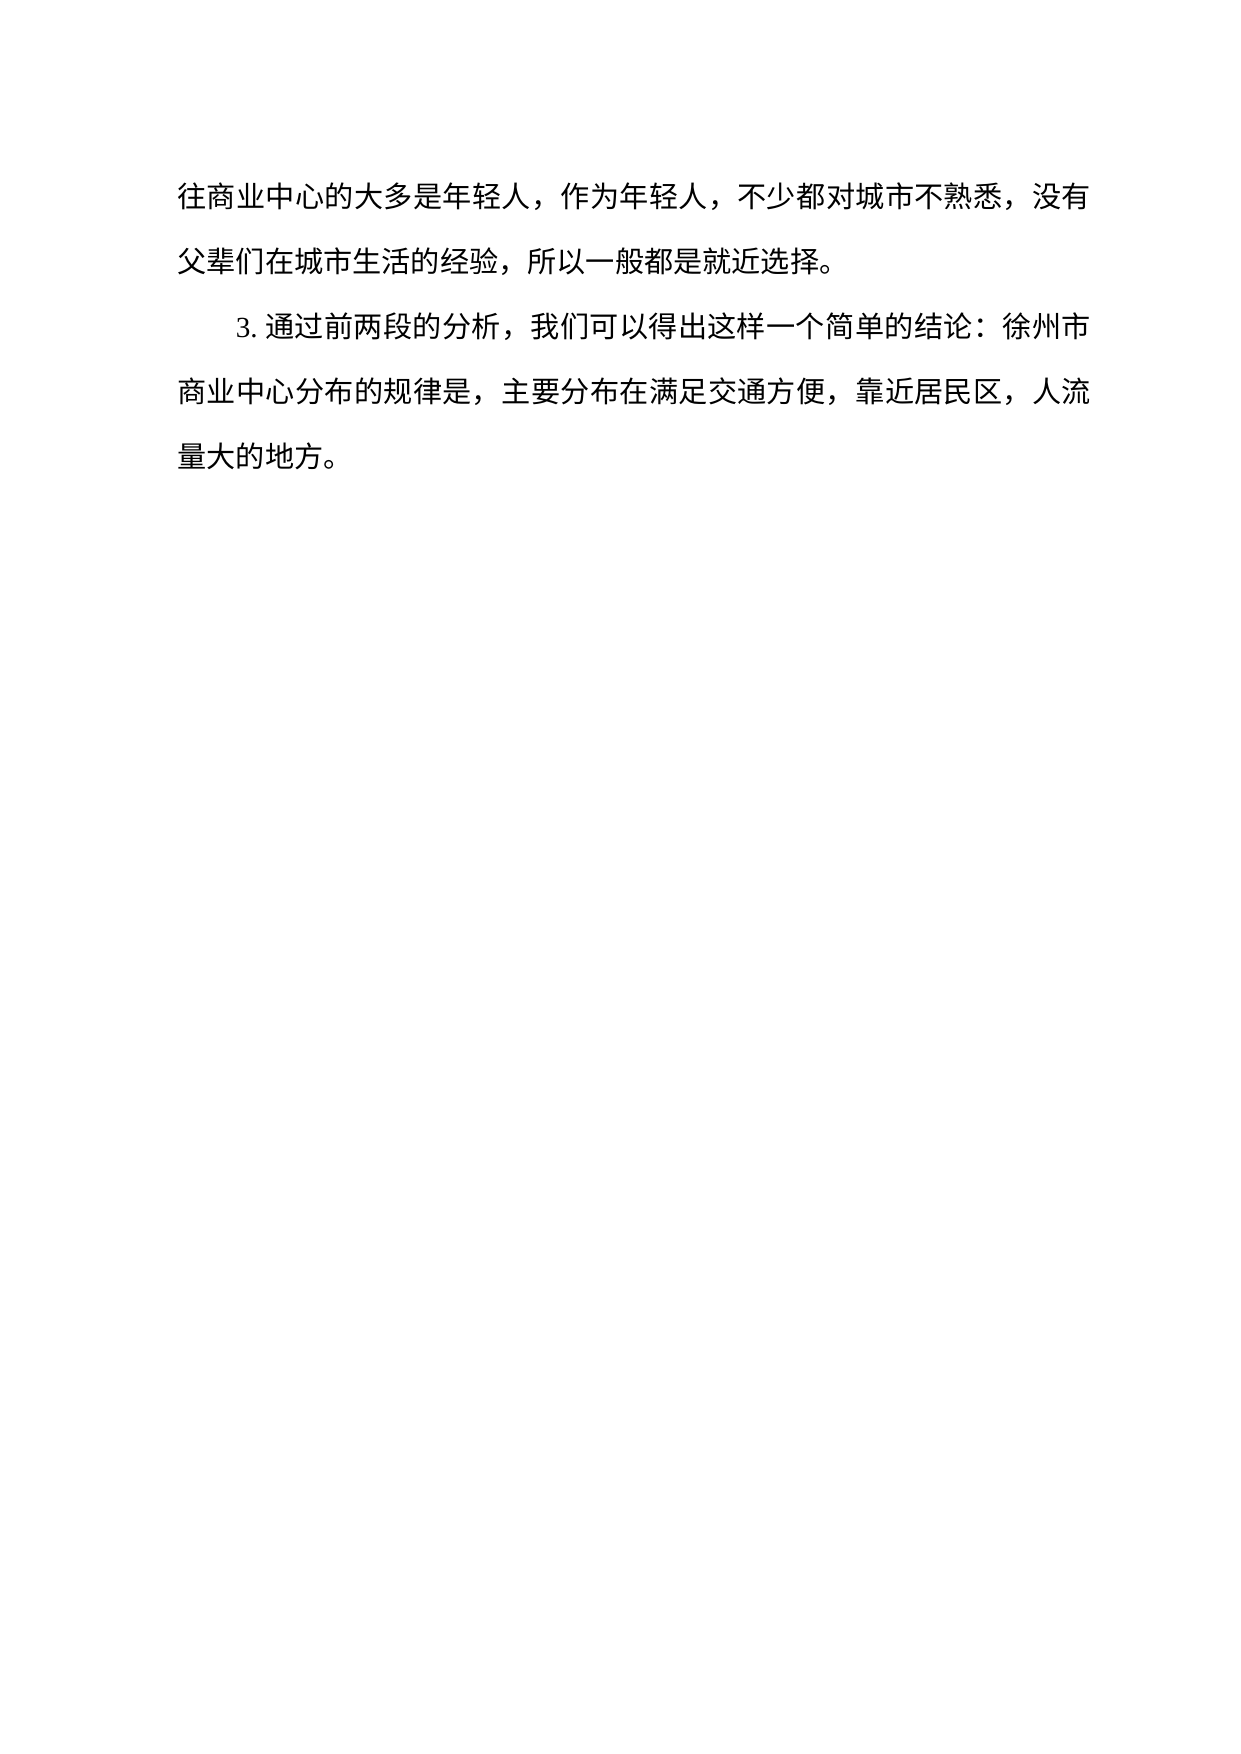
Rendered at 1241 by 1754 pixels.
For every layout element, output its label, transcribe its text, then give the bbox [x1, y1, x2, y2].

text 3. 通过前两段的分析，我们可以得出这样一个简单的结论：徐州市商业中心分布的规律是，主要分布在满足交通方便，靠近居民区，人流量大的地方。 [177, 292, 1092, 487]
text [177, 162, 1092, 292]
